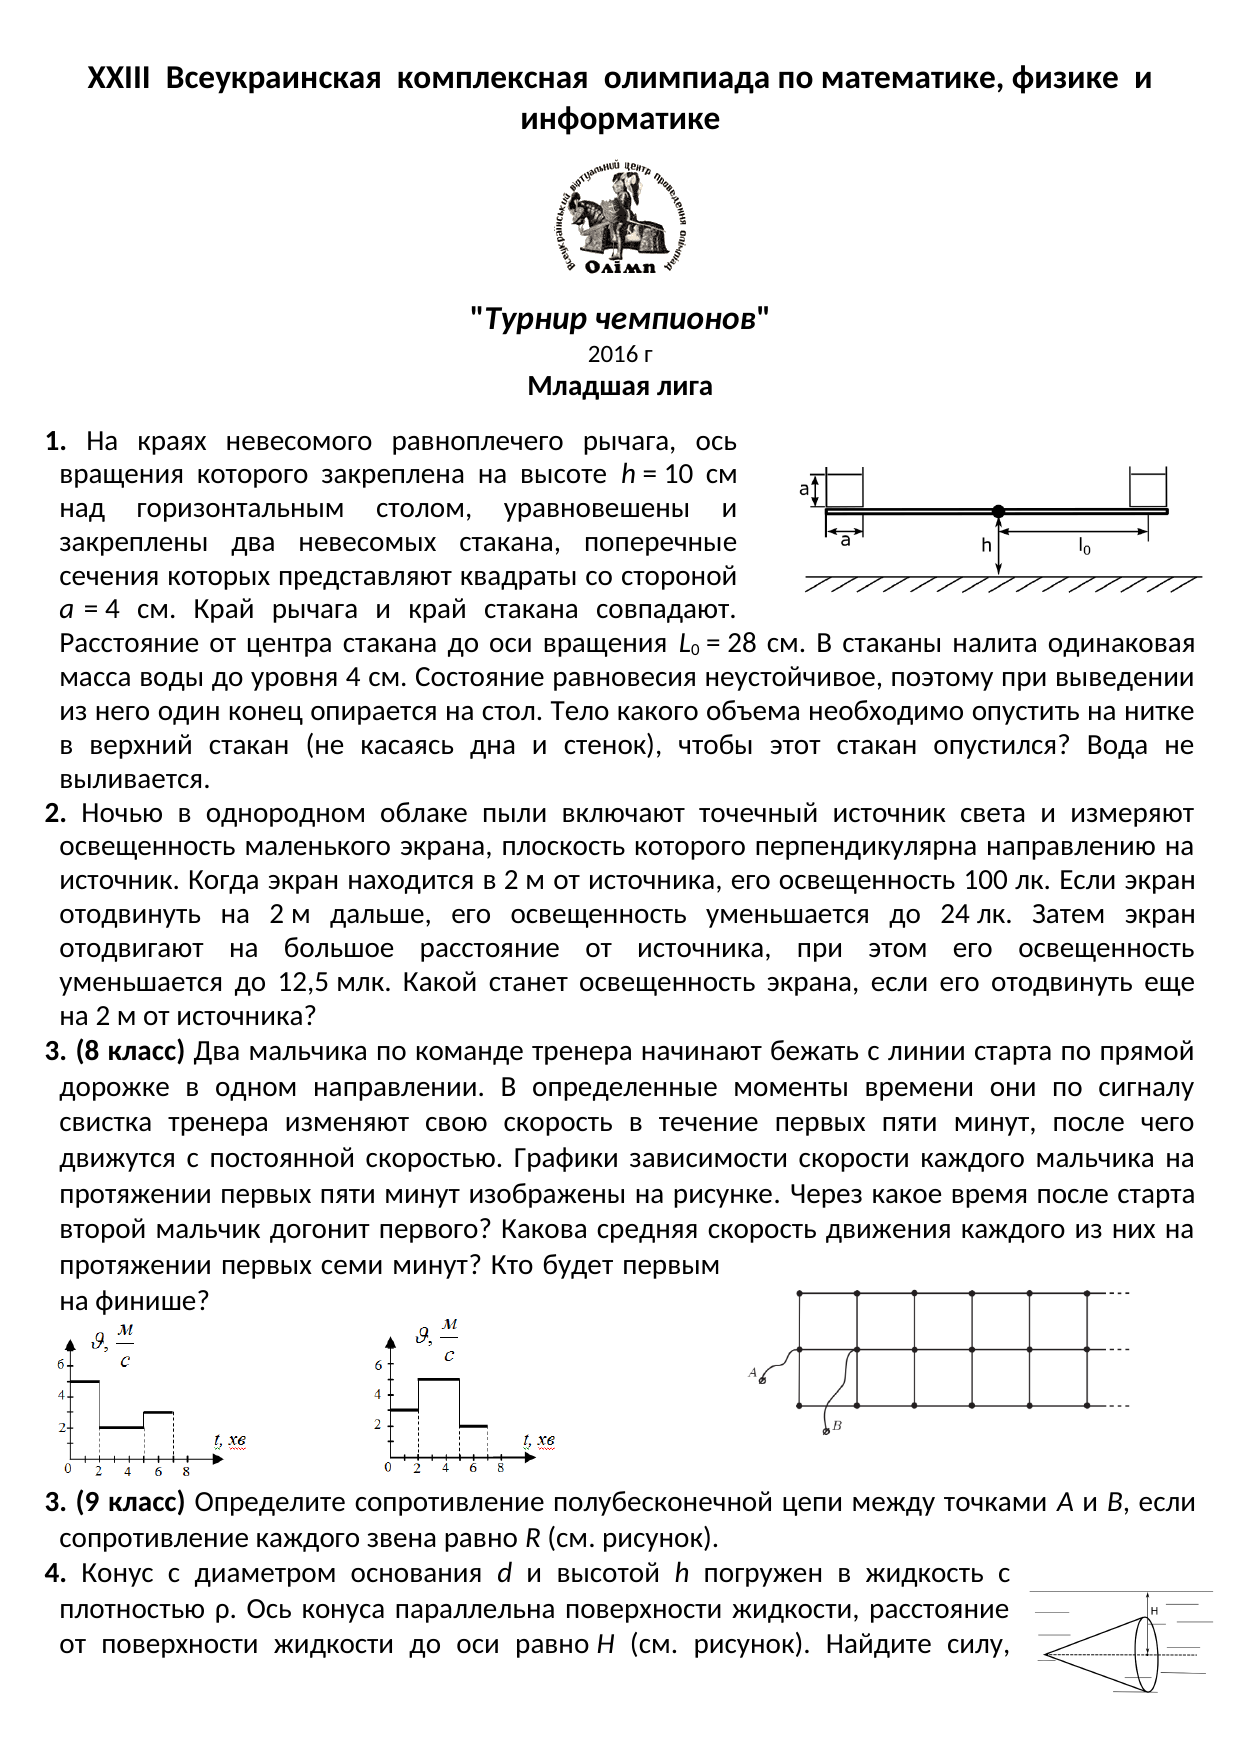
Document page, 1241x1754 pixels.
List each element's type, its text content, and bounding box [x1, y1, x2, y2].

picture [1029, 1566, 1214, 1703]
text 1. На краях невесомого равноплечего рычага, ось вращения которого закреплена на высоте h = 10 см над горизонтальным столом, уравновешены и закреплены два невесомых стакана, поперечные сечения которых представляют квадраты со стороной a = 4 см. Край рычага и край стакана совпадают. Расстояние от центра стакана до оси вращения L0 = 28 см. В стаканы налита одинаковая масса воды до уровня 4 см. Состояние равновесия неустойчивое, поэтому при выведении из него один конец опирается на стол. Тело какого объема необходимо опустить на нитке в верхний стакан (не касаясь дна и стенок), чтобы этот стакан опустился? Вода не выливается. [44, 423, 1196, 795]
text 3. (9 класс) Определите сопротивление полубесконечной цепи между точками A и B, если сопротивление каждого звена равно R (см. рисунок). [44, 1483, 1196, 1554]
picture [553, 158, 687, 277]
text "Турнир чемпионов" [44, 297, 1196, 338]
text 2. Ночью в однородном облаке пыли включают точечный источник света и измеряют освещенность маленького экрана, плоскость которого перпендикулярна направлению на источник. Когда экран находится в 2 м от источника, его освещенность 100 лк. Если экран отодвинуть на 2 м дальше, его освещенность уменьшается до 24 лк. Затем экран отодвигают на большое расстояние от источника, при этом его освещенность уменьшается до 12,5 млк. Какой станет освещенность экрана, если его отодвинуть еще на 2 м от источника? [44, 795, 1196, 1032]
picture [739, 1281, 1149, 1440]
text Младшая лига [44, 368, 1196, 402]
picture [44, 1317, 581, 1483]
text XXIII Всеукраинская комплексная олимпиада по математике, физике и информатике [44, 56, 1196, 138]
text 2016 г [44, 338, 1196, 368]
picture [756, 413, 1226, 622]
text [44, 1554, 1196, 1661]
text 3. (8 класс) Два мальчика по команде тренера начинают бежать с линии старта по прямой дорожке в одном направлении. В определенные моменты времени они по сигналу свистка тренера изменяют свою скорость в течение первых пяти минут, после чего движутся с постоянной скоростью. Графики зависимости скорости каждого мальчика на протяжении первых пяти минут изображены на рисунке. Через какое время после старта второй мальчик догонит первого? Какова средняя скорость движения каждого из них на протяжении первых семи минут? Кто будет первым на финише? [44, 1032, 1196, 1317]
